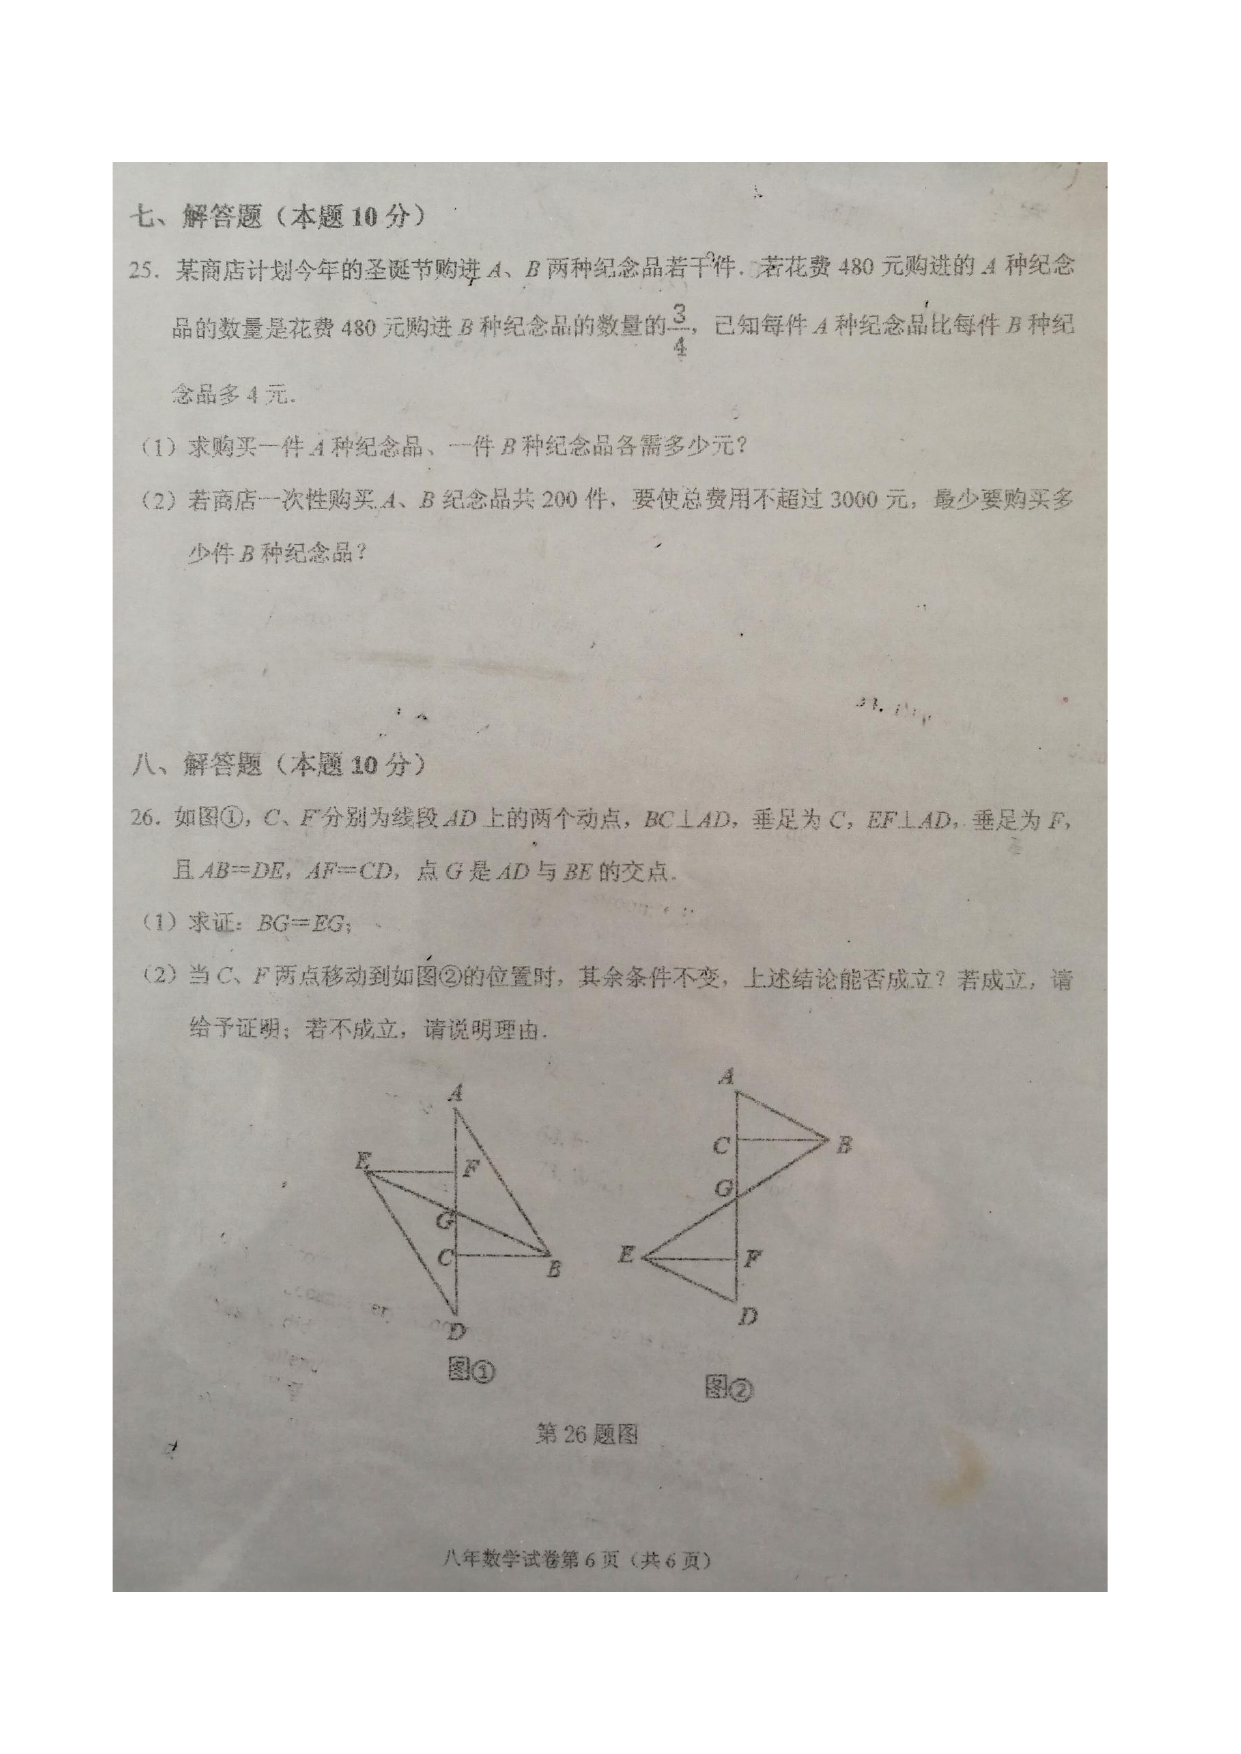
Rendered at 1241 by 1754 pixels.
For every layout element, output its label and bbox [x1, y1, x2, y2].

picture [112, 162, 1108, 1592]
